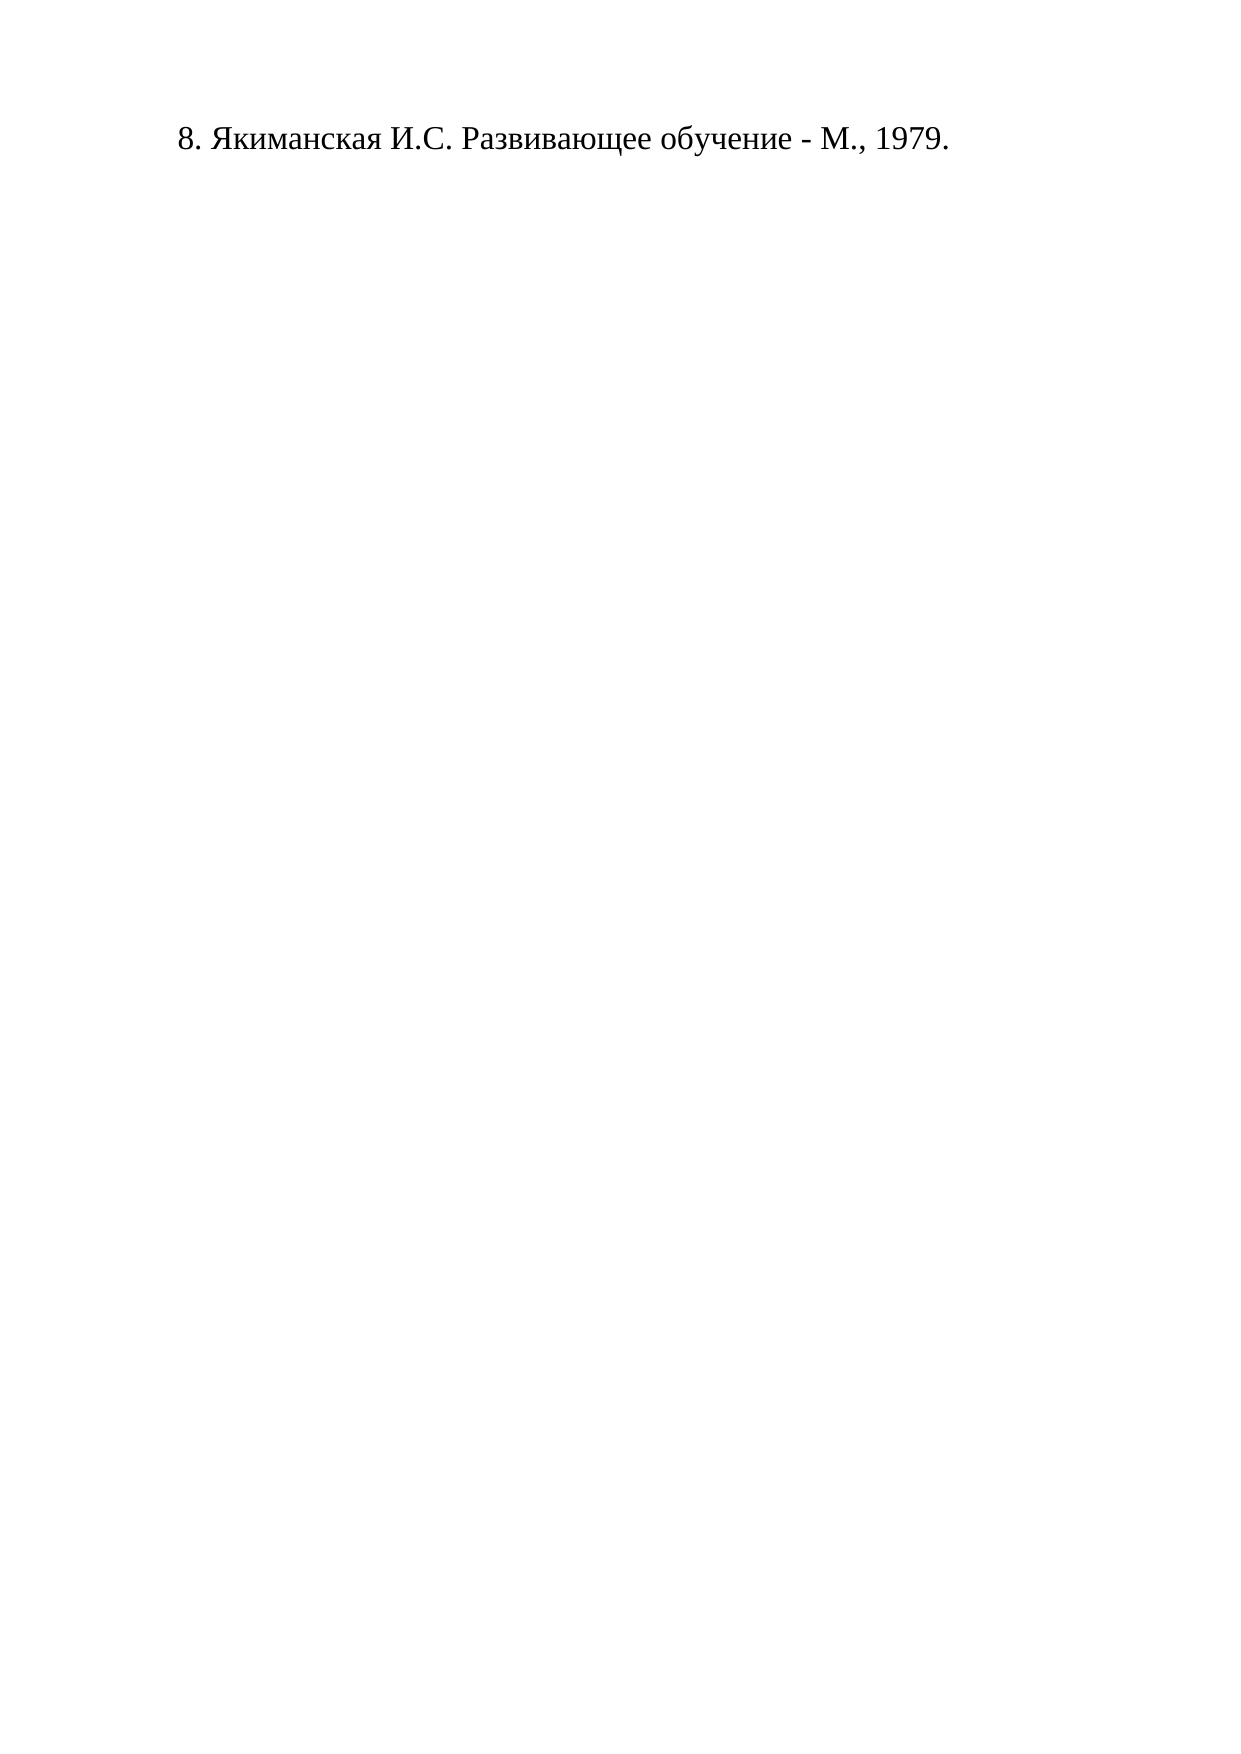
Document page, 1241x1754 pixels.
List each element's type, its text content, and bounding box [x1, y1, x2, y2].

text 8. Якиманская И.С. Развивающее обучение - М., 1979. [177, 118, 1152, 156]
